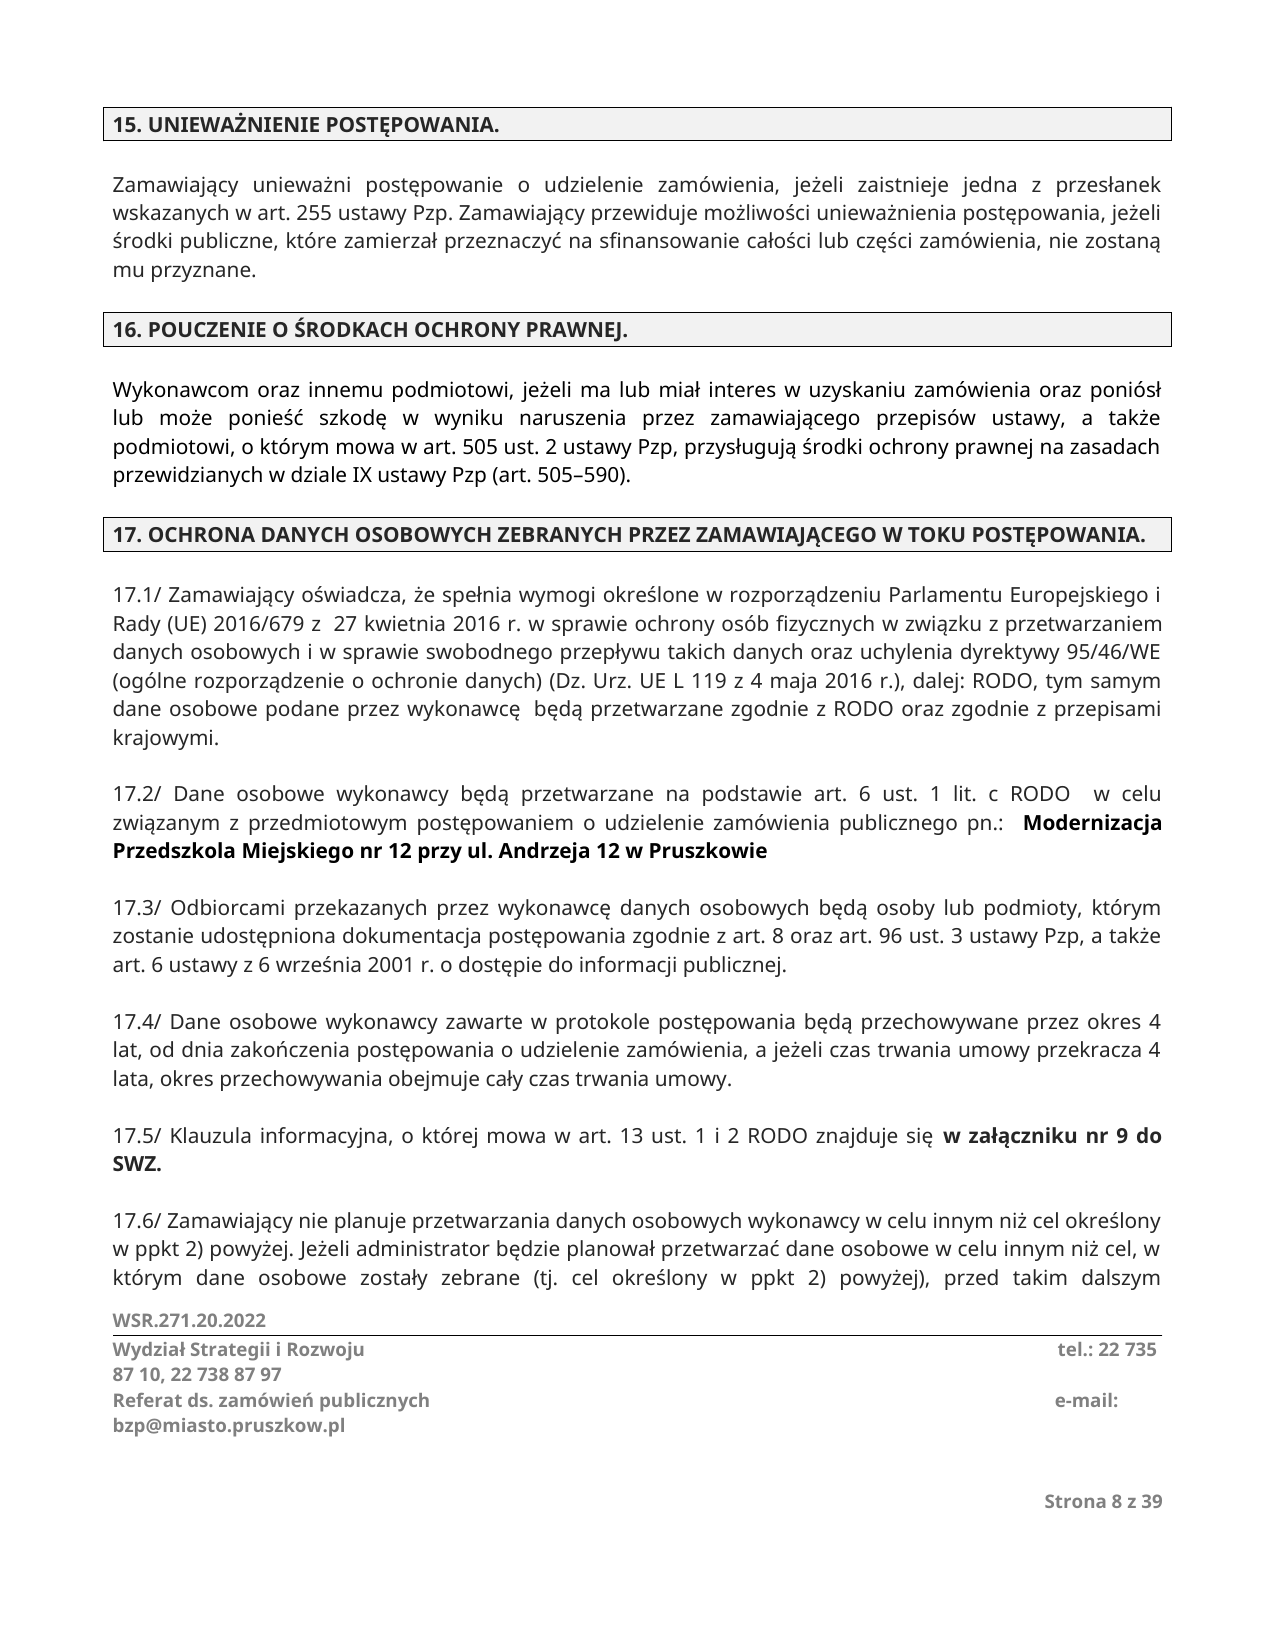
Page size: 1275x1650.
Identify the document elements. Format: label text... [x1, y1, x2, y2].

text Zamawiający unieważni postępowanie o udzielenie zamówienia, jeżeli zaistnieje jedna z przesłanek wskazanych w art. 255 ustawy Pzp. Zamawiający przewiduje możliwości unieważnienia postępowania, jeżeli środki publiczne, które zamierzał przeznaczyć na sfinansowanie całości lub części zamówienia, nie zostaną mu przyznane. [112, 170, 1162, 283]
text 17.5/ Klauzula informacyjna, o której mowa w art. 13 ust. 1 i 2 RODO znajduje się w załączniku nr 9 do SWZ. [112, 1121, 1162, 1178]
text 15. UNIEWAŻNIENIE POSTĘPOWANIA. [104, 108, 1171, 140]
text Wykonawcom oraz innemu podmiotowi, jeżeli ma lub miał interes w uzyskaniu zamówienia oraz poniósł lub może ponieść szkodę w wyniku naruszenia przez zamawiającego przepisów ustawy, a także podmiotowi, o którym mowa w art. 505 ust. 2 ustawy Pzp, przysługują środki ochrony prawnej na zasadach przewidzianych w dziale IX ustawy Pzp (art. 505–590). [112, 375, 1162, 489]
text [112, 1206, 1162, 1291]
text 16. POUCZENIE O ŚRODKACH OCHRONY PRAWNEJ. [104, 313, 1171, 346]
text 17.4/ Dane osobowe wykonawcy zawarte w protokole postępowania będą przechowywane przez okres 4 lat, od dnia zakończenia postępowania o udzielenie zamówienia, a jeżeli czas trwania umowy przekracza 4 lata, okres przechowywania obejmuje cały czas trwania umowy. [112, 1007, 1162, 1092]
text 17.2/ Dane osobowe wykonawcy będą przetwarzane na podstawie art. 6 ust. 1 lit. c RODO w celu związanym z przedmiotowym postępowaniem o udzielenie zamówienia publicznego pn.: Modernizacja Przedszkola Miejskiego nr 12 przy ul. Andrzeja 12 w Pruszkowie [112, 779, 1162, 865]
text 17.1/ Zamawiający oświadcza, że spełnia wymogi określone w rozporządzeniu Parlamentu Europejskiego i Rady (UE) 2016/679 z 27 kwietnia 2016 r. w sprawie ochrony osób fizycznych w związku z przetwarzaniem danych osobowych i w sprawie swobodnego przepływu takich danych oraz uchylenia dyrektywy 95/46/WE (ogólne rozporządzenie o ochronie danych) (Dz. Urz. UE L 119 z 4 maja 2016 r.), dalej: RODO, tym samym dane osobowe podane przez wykonawcę będą przetwarzane zgodnie z RODO oraz zgodnie z przepisami krajowymi. [112, 580, 1162, 751]
text 17. OCHRONA DANYCH OSOBOWYCH ZEBRANYCH PRZEZ ZAMAWIAJĄCEGO W TOKU POSTĘPOWANIA. [104, 518, 1171, 551]
text 17.3/ Odbiorcami przekazanych przez wykonawcę danych osobowych będą osoby lub podmioty, którym zostanie udostępniona dokumentacja postępowania zgodnie z art. 8 oraz art. 96 ust. 3 ustawy Pzp, a także art. 6 ustawy z 6 września 2001 r. o dostępie do informacji publicznej. [112, 893, 1162, 978]
